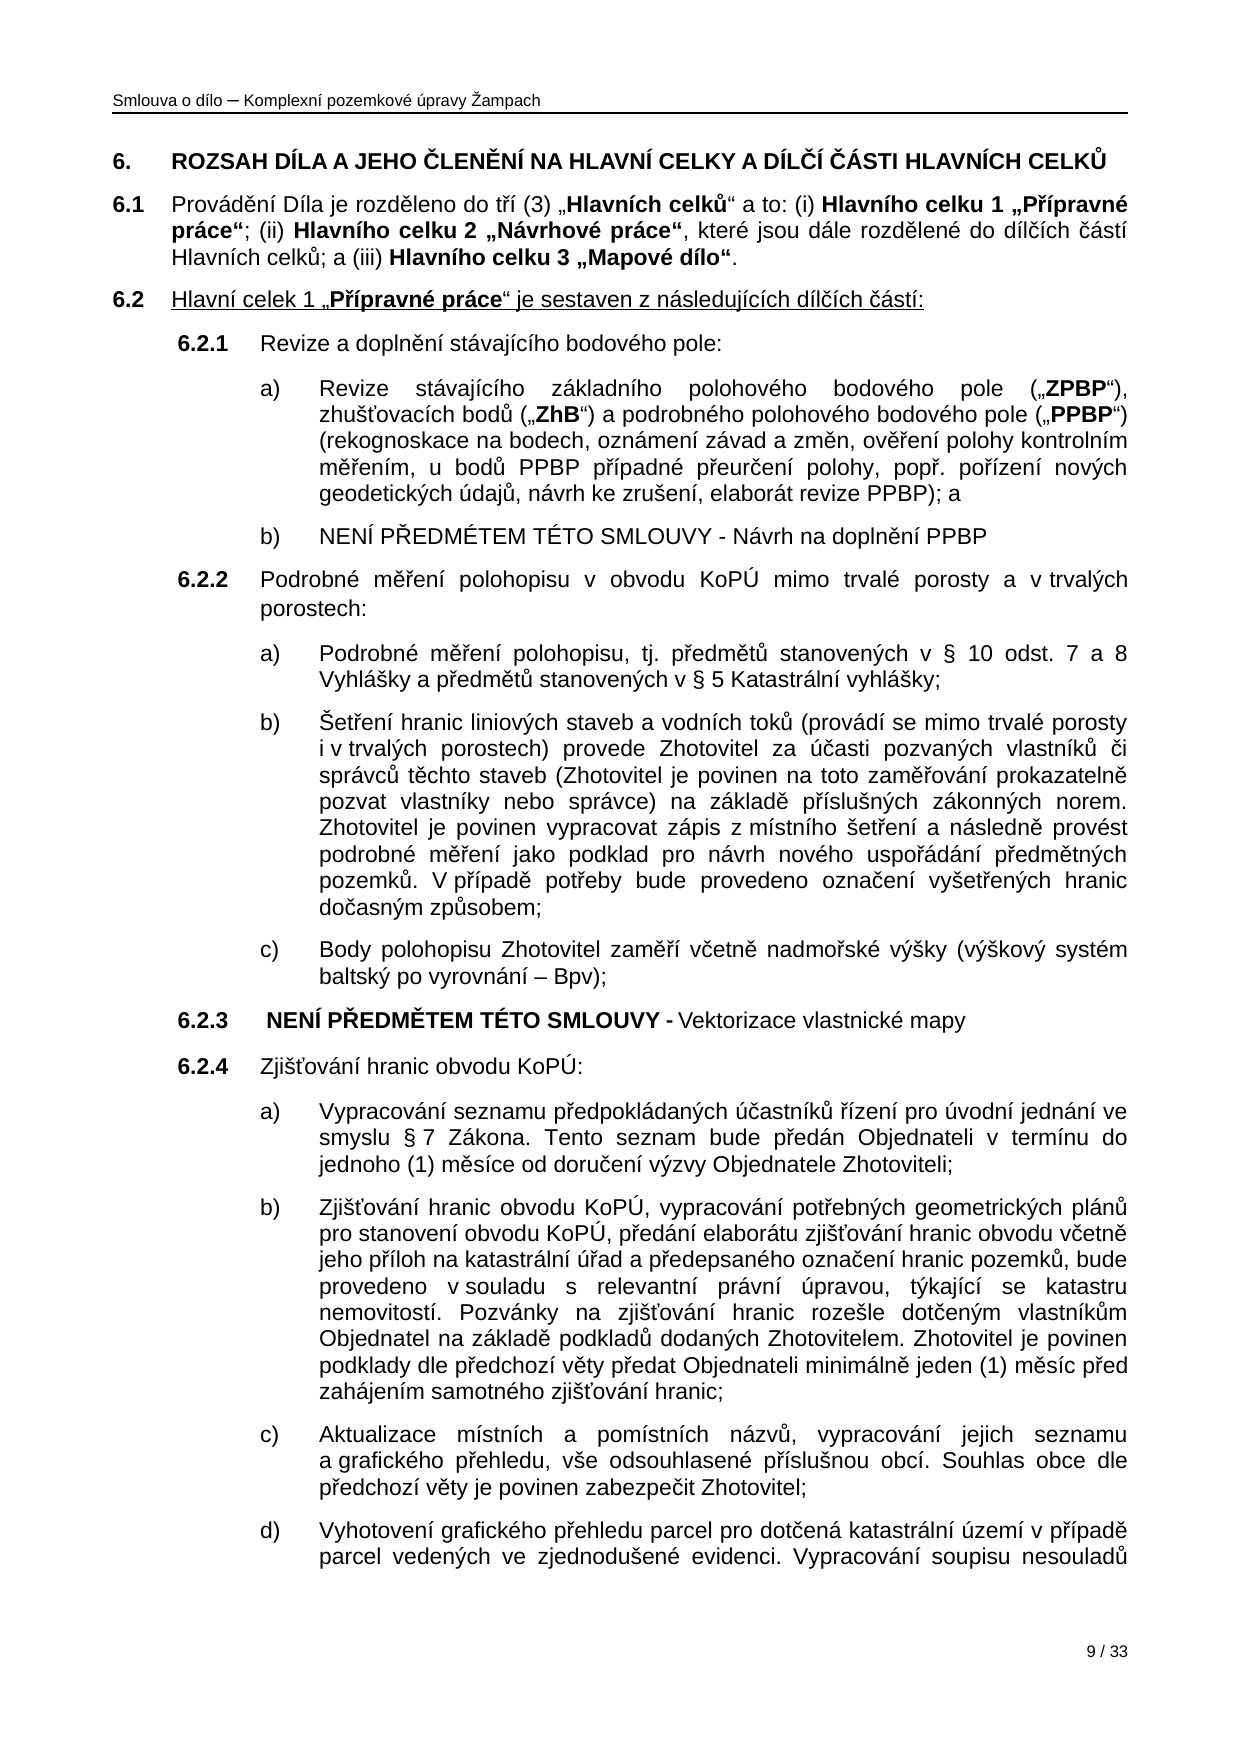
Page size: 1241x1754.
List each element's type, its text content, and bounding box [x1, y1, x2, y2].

list Šetření hranic liniových staveb a vodních toků (provádí se mimo trvalé porosty i v trvalých porostech) provede Zhotovitel za účasti pozvaných vlastníků či správců těchto staveb (Zhotovitel je povinen na toto zaměřování prokazatelně pozvat vlastníky nebo správce) na základě příslušných zákonných norem. Zhotovitel je povinen vypracovat zápis z místního šetření a následně provést podrobné měření jako podklad pro návrh nového uspořádání předmětných pozemků. V případě potřeby bude provedeno označení vyšetřených hranic dočasným způsobem; [260, 709, 1128, 920]
text Hlavní celek 1 „Přípravné práce“ je sestaven z následujících dílčích částí: [112, 286, 1128, 313]
list Revize stávajícího základního polohového bodového pole („ZPBP“), zhušťovacích bodů („ZhB“) a podrobného polohového bodového pole („PPBP“) (rekognoskace na bodech, oznámení závad a změn, ověření polohy kontrolním měřením, u bodů PPBP případné přeurčení polohy, popř. pořízení nových geodetických údajů, návrh ke zrušení, elaborát revize PPBP); a [260, 374, 1128, 506]
list Aktualizace místních a pomístních názvů, vypracování jejich seznamu a grafického přehledu, vše odsouhlasené příslušnou obcí. Souhlas obce dle předchozí věty je povinen zabezpečit Zhotovitel; [260, 1421, 1128, 1500]
list Podrobné měření polohopisu, tj. předmětů stanovených v § 10 odst. 7 a 8 Vyhlášky a předmětů stanovených v § 5 Katastrální vyhlášky; [260, 639, 1128, 692]
list Vypracování seznamu předpokládaných účastníků řízení pro úvodní jednání ve smyslu § 7 Zákona. Tento seznam bude předán Objednateli v termínu do jednoho (1) měsíce od doručení výzvy Objednatele Zhotoviteli; [260, 1098, 1128, 1177]
list NENÍ PŘEDMÉTEM TÉTO SMLOUVY - Návrh na doplnění PPBP [260, 523, 1128, 549]
list Zjišťování hranic obvodu KoPÚ, vypracování potřebných geometrických plánů pro stanovení obvodu KoPÚ, předání elaborátu zjišťování hranic obvodu včetně jeho příloh na katastrální úřad a předepsaného označení hranic pozemků, bude provedeno v souladu s relevantní právní úpravou, týkající se katastru nemovitostí. Pozvánky na zjišťování hranic rozešle dotčeným vlastníkům Objednatel na základě podkladů dodaných Zhotovitelem. Zhotovitel je povinen podklady dle předchozí věty předat Objednateli minimálně jeden (1) měsíc před zahájením samotného zjišťování hranic; [260, 1193, 1128, 1404]
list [260, 1517, 1128, 1569]
text Provádění Díla je rozděleno do tří (3) „Hlavních celků“ a to: (i) Hlavního celku 1 „Přípravné práce“; (ii) Hlavního celku 2 „Návrhové práce“, které jsou dále rozdělené do dílčích částí Hlavních celků; a (iii) Hlavního celku 3 „Mapové dílo“. [112, 191, 1128, 270]
text Podrobné měření polohopisu v obvodu KoPÚ mimo trvalé porosty a v trvalých porostech: [177, 566, 1128, 621]
text NENÍ PŘEDMĚTEM TÉTO SMLOUVY - Vektorizace vlastnické mapy [177, 1006, 1128, 1034]
list Body polohopisu Zhotovitel zaměří včetně nadmořské výšky (výškový systém baltský po vyrovnání – Bpv); [260, 936, 1128, 989]
text Revize a doplnění stávajícího bodového pole: [177, 329, 1128, 356]
text Rozsah díla a jeho členění na hlavní celky a dílčí části Hlavních celků [112, 148, 1128, 174]
text Zjišťování hranic obvodu KoPÚ: [177, 1053, 1128, 1079]
